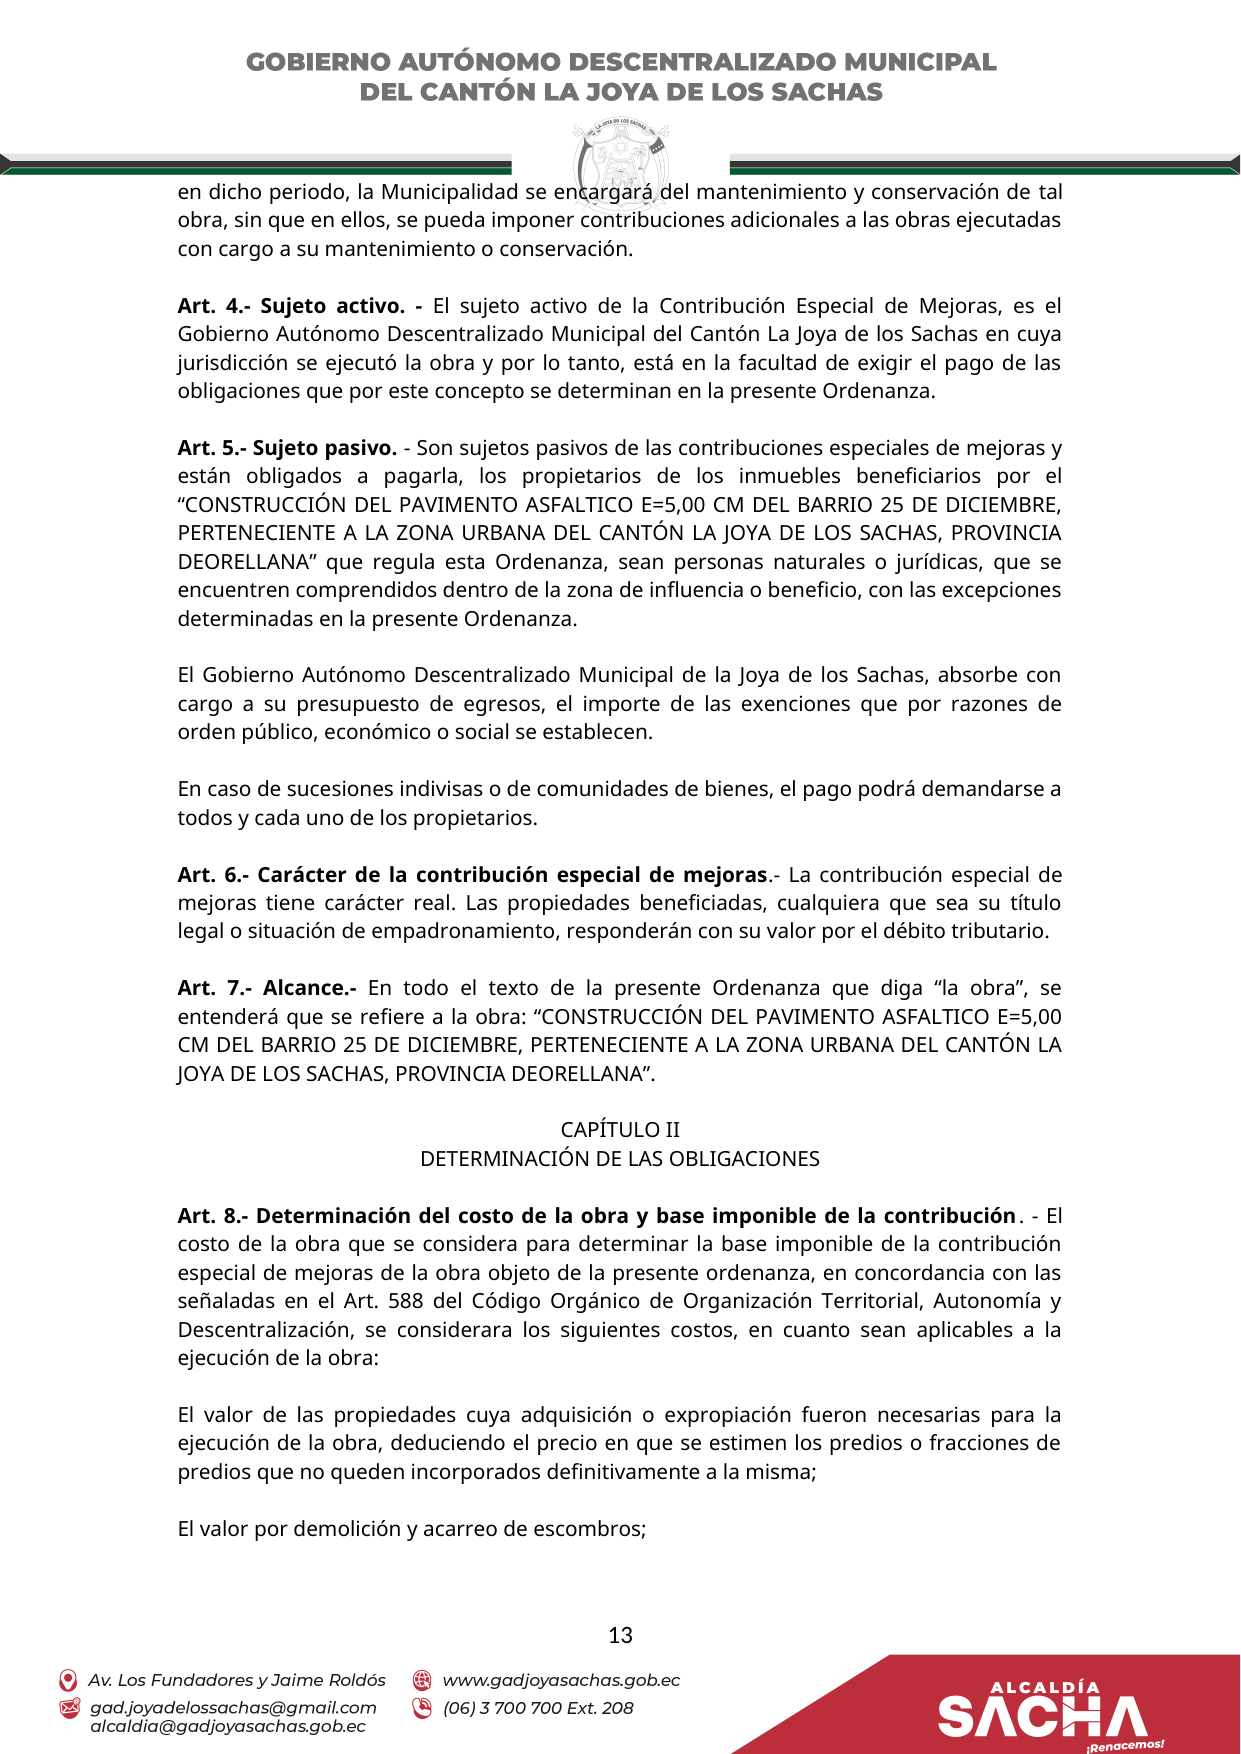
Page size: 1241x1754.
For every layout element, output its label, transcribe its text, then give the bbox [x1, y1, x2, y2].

text El Gobierno Autónomo Descentralizado Municipal de la Joya de los Sachas, absorbe con cargo a su presupuesto de egresos, el importe de las exenciones que por razones de orden público, económico o social se establecen. [177, 661, 1063, 746]
text Art. 6.- Carácter de la contribución especial de mejoras.- La contribución especial de mejoras tiene carácter real. Las propiedades beneficiadas, cualquiera que sea su título legal o situación de empadronamiento, responderán con su valor por el débito tributario. [177, 860, 1063, 945]
text Art. 4.- Sujeto activo. - El sujeto activo de la Contribución Especial de Mejoras, es el Gobierno Autónomo Descentralizado Municipal del Cantón La Joya de los Sachas en cuya jurisdicción se ejecutó la obra y por lo tanto, está en la facultad de exigir el pago de las obligaciones que por este concepto se determinan en la presente Ordenanza. [177, 291, 1063, 405]
picture [0, 15, 1241, 1754]
text Art. 8.- Determinación del costo de la obra y base imponible de la contribución. - El costo de la obra que se considera para determinar la base imponible de la contribución especial de mejoras de la obra objeto de la presente ordenanza, en concordancia con las señaladas en el Art. 588 del Código Orgánico de Organización Territorial, Autonomía y Descentralización, se considerara los siguientes costos, en cuanto sean aplicables a la ejecución de la obra: [177, 1201, 1063, 1372]
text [177, 177, 1063, 262]
text CAPÍTULO II [177, 1116, 1063, 1144]
text Art. 5.- Sujeto pasivo. - Son sujetos pasivos de las contribuciones especiales de mejoras y están obligados a pagarla, los propietarios de los inmuebles beneficiarios por el “CONSTRUCCIÓN DEL PAVIMENTO ASFALTICO E=5,00 CM DEL BARRIO 25 DE DICIEMBRE, PERTENECIENTE A LA ZONA URBANA DEL CANTÓN LA JOYA DE LOS SACHAS, PROVINCIA DEORELLANA” que regula esta Ordenanza, sean personas naturales o jurídicas, que se encuentren comprendidos dentro de la zona de influencia o beneficio, con las excepciones determinadas en la presente Ordenanza. [177, 433, 1063, 632]
text En caso de sucesiones indivisas o de comunidades de bienes, el pago podrá demandarse a todos y cada uno de los propietarios. [177, 774, 1063, 831]
text El valor por demolición y acarreo de escombros; [177, 1514, 1063, 1542]
text El valor de las propiedades cuya adquisición o expropiación fueron necesarias para la ejecución de la obra, deduciendo el precio en que se estimen los predios o fracciones de predios que no queden incorporados definitivamente a la misma; [177, 1400, 1063, 1485]
text Art. 7.- Alcance.- En todo el texto de la presente Ordenanza que diga “la obra”, se entenderá que se refiere a la obra: “CONSTRUCCIÓN DEL PAVIMENTO ASFALTICO E=5,00 CM DEL BARRIO 25 DE DICIEMBRE, PERTENECIENTE A LA ZONA URBANA DEL CANTÓN LA JOYA DE LOS SACHAS, PROVINCIA DEORELLANA”. [177, 973, 1063, 1087]
text DETERMINACIÓN DE LAS OBLIGACIONES [177, 1144, 1063, 1172]
